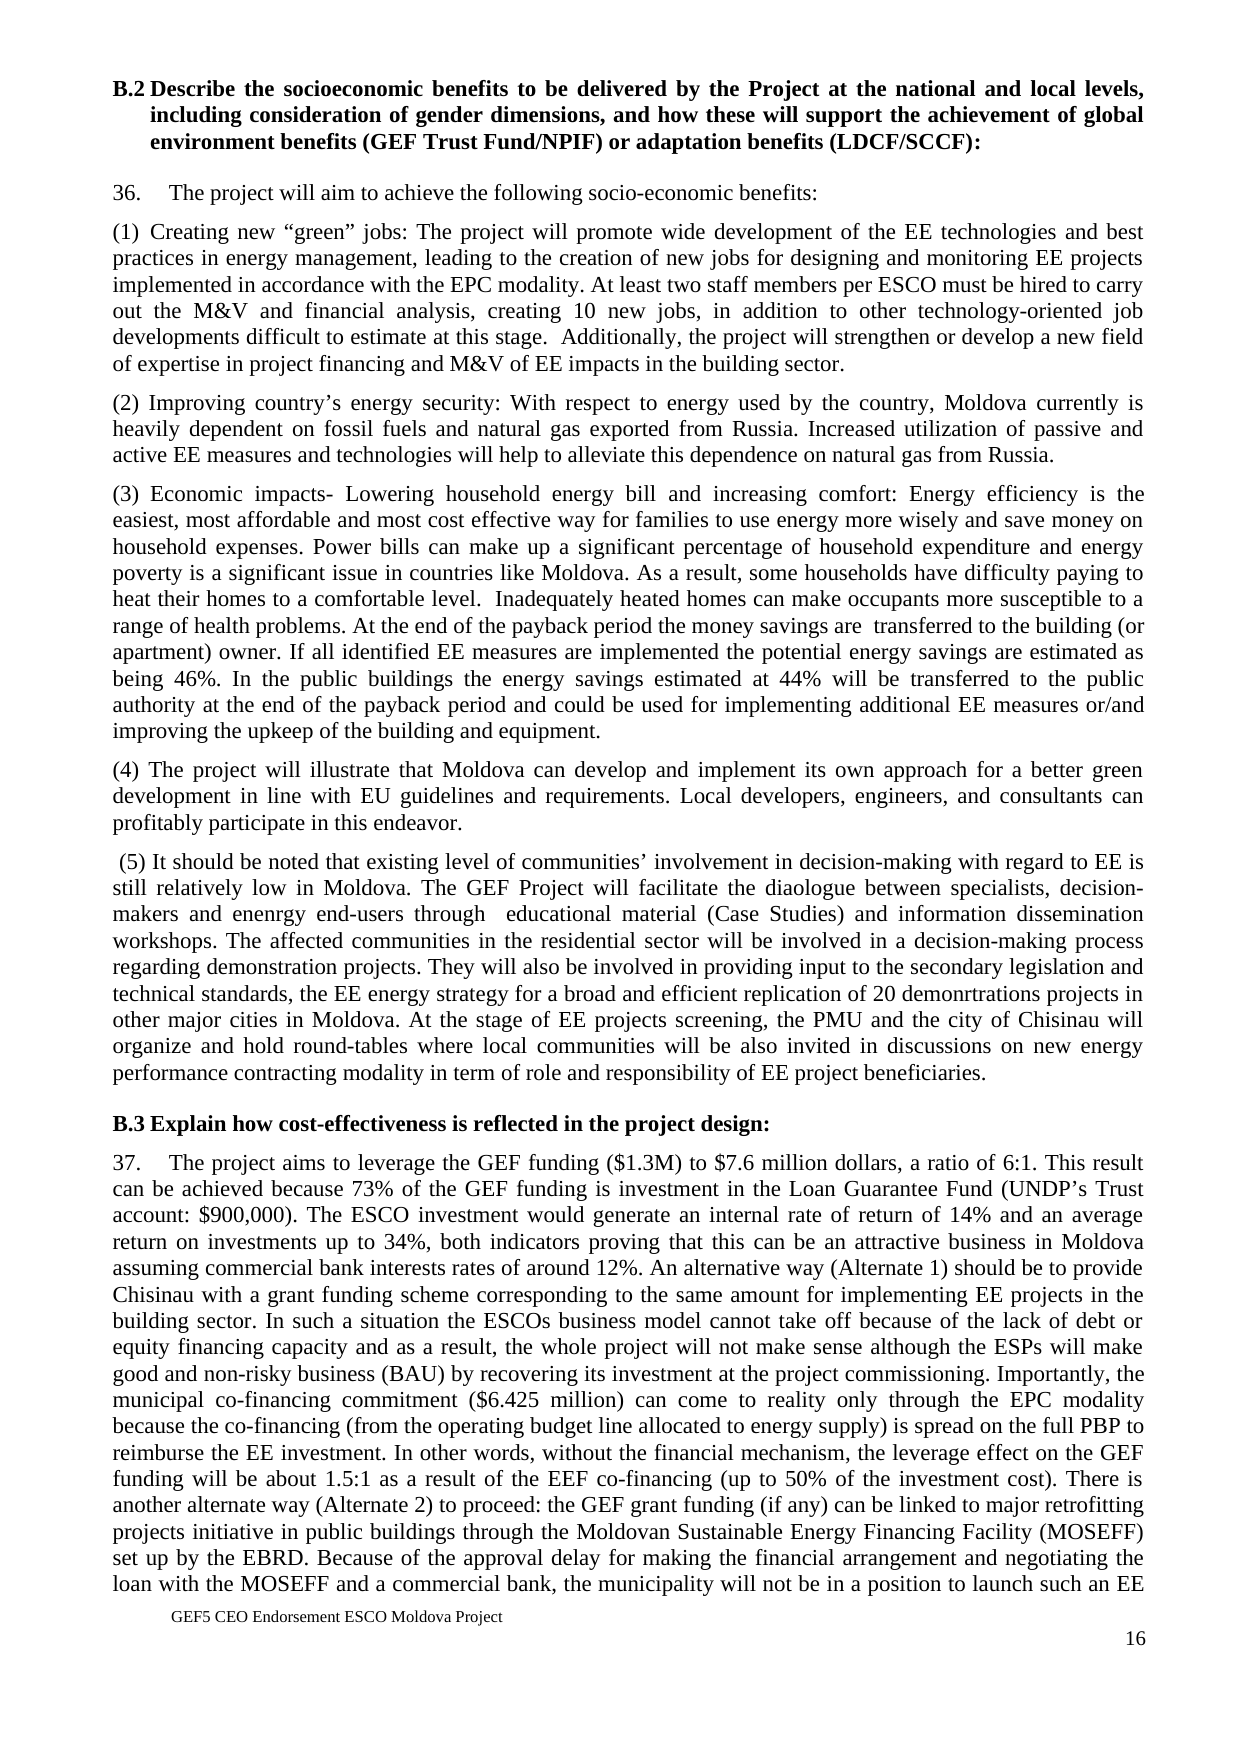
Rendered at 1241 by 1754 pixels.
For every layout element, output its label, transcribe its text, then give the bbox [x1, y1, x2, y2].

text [112, 1149, 1146, 1597]
text (4) The project will illustrate that Moldova can develop and implement its own approach for a better green development in line with EU guidelines and requirements. Local developers, engineers, and consultants can profitably participate in this endeavor. [112, 756, 1146, 835]
text B.2 Describe the socioeconomic benefits to be delivered by the Project at the national and local levels, including consideration of gender dimensions, and how these will support the achievement of global environment benefits (GEF Trust Fund/NPIF) or adaptation benefits (LDCF/SCCF): [112, 75, 1146, 154]
text (5) It should be noted that existing level of communities’ involvement in decision-making with regard to EE is still relatively low in Moldova. The GEF Project will facilitate the diaologue between specialists, decision-makers and enenrgy end-users through educational material (Case Studies) and information dissemination workshops. The affected communities in the residential sector will be involved in a decision-making process regarding demonstration projects. They will also be involved in providing input to the secondary legislation and technical standards, the EE energy strategy for a broad and efficient replication of 20 demonrtrations projects in other major cities in Moldova. At the stage of EE projects screening, the PMU and the city of Chisinau will organize and hold round-tables where local communities will be also invited in discussions on new energy performance contracting modality in term of role and responsibility of EE project beneficiaries. [112, 848, 1146, 1085]
text B.3 Explain how cost-effectiveness is reflected in the project design: [112, 1110, 1146, 1136]
text (3) Economic impacts- Lowering household energy bill and increasing comfort: Energy efficiency is the easiest, most affordable and most cost effective way for families to use energy more wisely and save money on household expenses. Power bills can make up a significant percentage of household expenditure and energy poverty is a significant issue in countries like Moldova. As a result, some households have difficulty paying to heat their homes to a comfortable level. Inadequately heated homes can make occupants more susceptible to a range of health problems. At the end of the payback period the money savings are transferred to the building (or apartment) owner. If all identified EE measures are implemented the potential energy savings are estimated as being 46%. In the public buildings the energy savings estimated at 44% will be transferred to the public authority at the end of the payback period and could be used for implementing additional EE measures or/and improving the upkeep of the building and equipment. [112, 480, 1146, 744]
text 36. The project will aim to achieve the following socio-economic benefits: [112, 179, 1146, 205]
text (2) Improving country’s energy security: With respect to energy used by the country, Moldova currently is heavily dependent on fossil fuels and natural gas exported from Russia. Increased utilization of passive and active EE measures and technologies will help to alleviate this dependence on natural gas from Russia. [112, 388, 1146, 468]
text (1) Creating new “green” jobs: The project will promote wide development of the EE technologies and best practices in energy management, leading to the creation of new jobs for designing and monitoring EE projects implemented in accordance with the EPC modality. At least two staff members per ESCO must be hired to carry out the M&V and financial analysis, creating 10 new jobs, in addition to other technology-oriented job developments difficult to estimate at this stage. Additionally, the project will strengthen or develop a new field of expertise in project financing and M&V of EE impacts in the building sector. [112, 218, 1146, 376]
